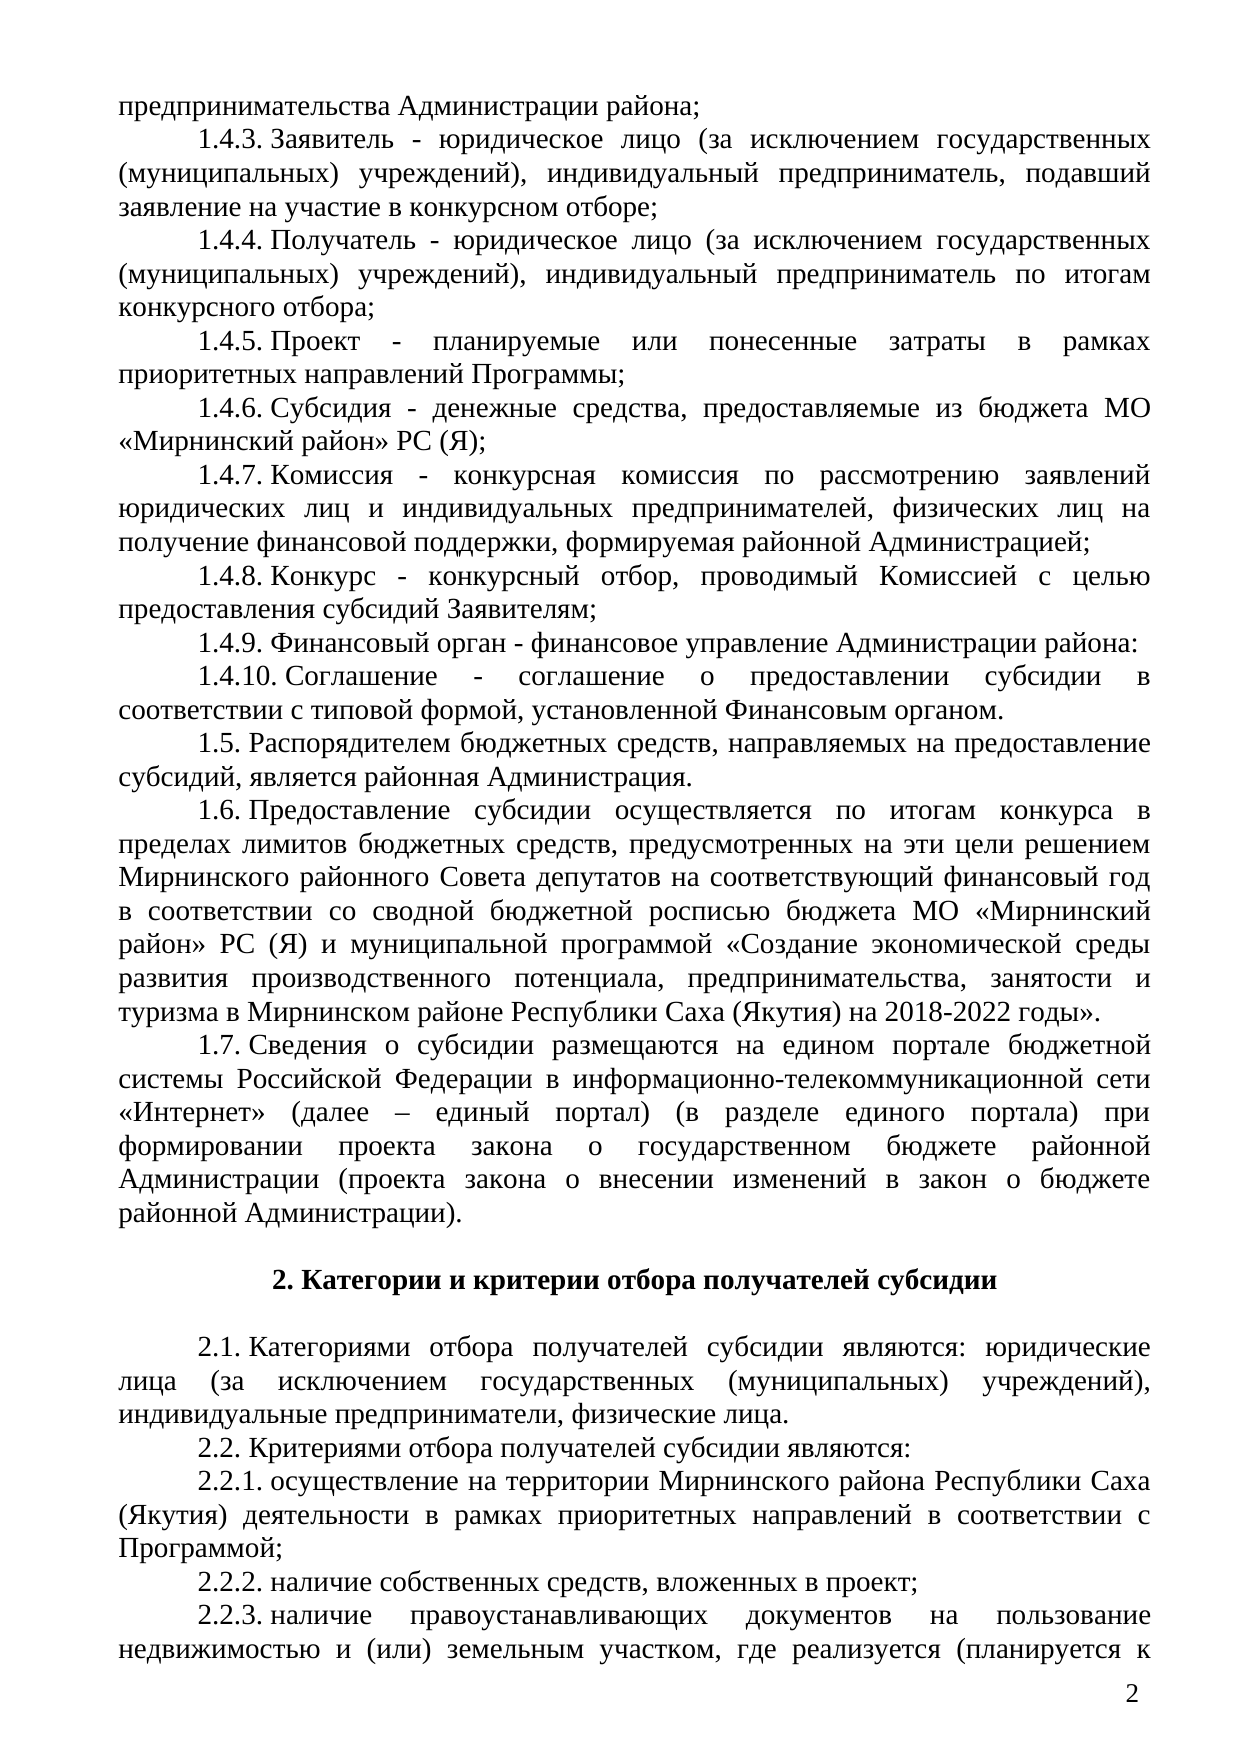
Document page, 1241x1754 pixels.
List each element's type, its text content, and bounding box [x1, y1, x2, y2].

list Субсидия - денежные средства, предоставляемые из бюджета МО «Мирнинский район» РС (Я); [118, 391, 1152, 458]
list Критериями отбора получателей субсидии являются: [118, 1430, 1152, 1464]
list Категории и критерии отбора получателей субсидии [118, 1263, 1152, 1296]
list наличие собственных средств, вложенных в проект; [118, 1564, 1152, 1598]
list Проект - планируемые или понесенные затраты в рамках приоритетных направлений Программы; [118, 323, 1152, 391]
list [118, 1598, 1152, 1665]
list Сведения о субсидии размещаются на едином портале бюджетной системы Российской Федерации в информационно-телекоммуникационной сети «Интернет» (далее – единый портал) (в разделе единого портала) при формировании проекта закона о государственном бюджете районной Администрации (проекта закона о внесении изменений в закон о бюджете районной Администрации). [118, 1028, 1152, 1229]
list Заявитель - юридическое лицо (за исключением государственных (муниципальных) учреждений), индивидуальный предприниматель, подавший заявление на участие в конкурсном отборе; [118, 122, 1152, 223]
list Комиссия - конкурсная комиссия по рассмотрению заявлений юридических лиц и индивидуальных предпринимателей, физических лиц на получение финансовой поддержки, формируемая районной Администрацией; [118, 458, 1152, 558]
list Распорядителем бюджетных средств, направляемых на предоставление субсидий, является районная Администрация. [118, 726, 1152, 793]
list осуществление на территории Мирнинского района Республики Саха (Якутия) деятельности в рамках приоритетных направлений в соответствии с Программой; [118, 1464, 1152, 1564]
list Соглашение - соглашение о предоставлении субсидии в соответствии с типовой формой, установленной Финансовым органом. [118, 659, 1152, 726]
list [118, 89, 1152, 122]
list Категориями отбора получателей субсидии являются: юридические лица (за исключением государственных (муниципальных) учреждений), индивидуальные предприниматели, физические лица. [118, 1330, 1152, 1430]
list Предоставление субсидии осуществляется по итогам конкурса в пределах лимитов бюджетных средств, предусмотренных на эти цели решением Мирнинского районного Совета депутатов на соответствующий финансовый год в соответствии со сводной бюджетной росписью бюджета МО «Мирнинский район» РС (Я) и муниципальной программой «Создание экономической среды развития производственного потенциала, предпринимательства, занятости и туризма в Мирнинском районе Республики Саха (Якутия) на 2018-2022 годы». [118, 793, 1152, 1028]
list Конкурс - конкурсный отбор, проводимый Комиссией с целью предоставления субсидий Заявителям; [118, 558, 1152, 625]
list Получатель - юридическое лицо (за исключением государственных (муниципальных) учреждений), индивидуальный предприниматель по итогам конкурсного отбора; [118, 223, 1152, 323]
list Финансовый орган - финансовое управление Администрации района: [118, 625, 1152, 659]
